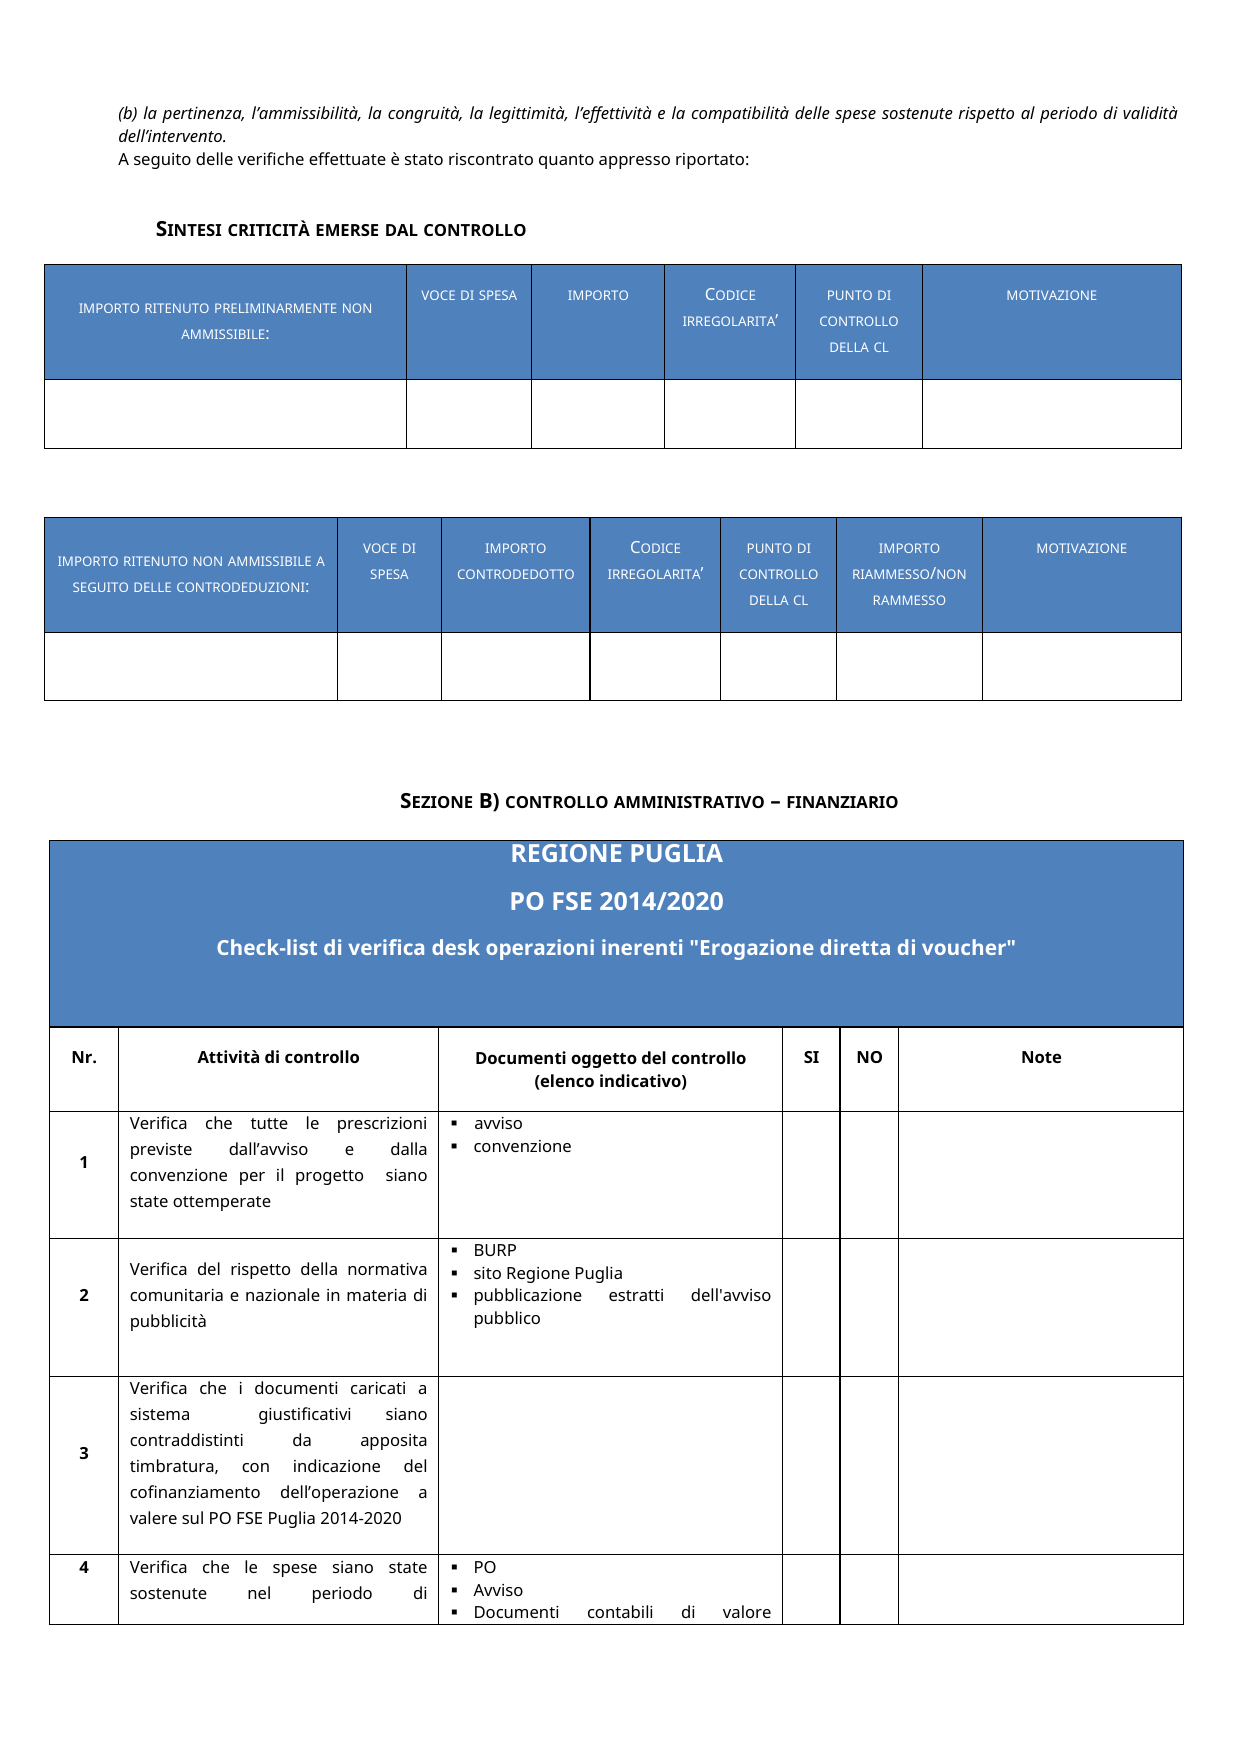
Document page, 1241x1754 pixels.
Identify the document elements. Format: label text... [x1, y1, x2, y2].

table_cell 1 [50, 1112, 118, 1237]
table_cell 4 [50, 1555, 118, 1623]
table_cell Attività di controllo [119, 1028, 438, 1111]
table_cell [665, 380, 795, 448]
table_cell [45, 380, 406, 448]
text Sintesi criticità emerse dal controllo [156, 214, 1180, 242]
table_header importo riammesso/non rammesso [837, 518, 982, 632]
table_header Codice irregolarita’ [665, 265, 795, 379]
table_cell Note [899, 1028, 1183, 1111]
table_cell [783, 1377, 839, 1554]
table_header motivazione [923, 265, 1181, 379]
table_cell avviso convenzione [439, 1112, 782, 1237]
table_header voce di spesa [338, 518, 441, 632]
table_cell [899, 1377, 1183, 1554]
table_cell [783, 1112, 839, 1237]
table_cell [721, 633, 836, 700]
table_cell NO [841, 1028, 898, 1111]
table_cell [841, 1555, 898, 1623]
table_header importo ritenuto non ammissibile a seguito delle controdeduzioni: [45, 518, 337, 632]
table_header importo controdedotto [442, 518, 589, 632]
table_cell [983, 633, 1181, 700]
table_cell [841, 1377, 898, 1554]
table_cell Verifica che tutte le prescrizioni previste dall’avviso e dalla convenzione per il progetto siano state ottemperate [119, 1112, 438, 1237]
table_cell BURP sito Regione Puglia pubblicazione estratti dell'avviso pubblico [439, 1239, 782, 1376]
table_header voce di spesa [407, 265, 531, 379]
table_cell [119, 1555, 438, 1623]
table_cell [923, 380, 1181, 448]
table_header importo ritenuto preliminarmente non ammissibile: [45, 265, 406, 379]
table_cell [439, 1377, 782, 1554]
table_cell [837, 633, 982, 700]
table_header motivazione [983, 518, 1181, 632]
table_cell Nr. [50, 1028, 118, 1111]
text Sezione B) controllo amministrativo – finanziario [118, 786, 1180, 815]
table_cell [45, 633, 337, 700]
table_cell [591, 633, 720, 700]
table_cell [439, 1555, 782, 1623]
table_cell [899, 1555, 1183, 1623]
table_cell Verifica che i documenti caricati a sistema giustificativi siano contraddistinti da apposita timbratura, con indicazione del cofinanziamento dell’operazione a valere sul PO FSE Puglia 2014-2020 [119, 1377, 438, 1554]
table_cell [532, 380, 664, 448]
table_header REGIONE PUGLIA PO FSE 2014/2020 Check-list di verifica desk operazioni inerenti "Erogazione diretta di voucher" [50, 841, 1183, 1026]
text A seguito delle verifiche effettuate è stato riscontrato quanto appresso riportato: [118, 147, 1180, 170]
table_header Codice irregolarita’ [591, 518, 720, 632]
table_cell [407, 380, 531, 448]
table_cell [899, 1112, 1183, 1237]
text (b) la pertinenza, l’ammissibilità, la congruità, la legittimità, l’effettività e la compatibilità delle spese sostenute rispetto al periodo di validità dell’intervento. [118, 102, 1180, 147]
table_cell [796, 380, 922, 448]
table_cell [899, 1239, 1183, 1376]
table_cell SI [783, 1028, 839, 1111]
table_cell [841, 1239, 898, 1376]
table_cell [338, 633, 441, 700]
table_cell [841, 1112, 898, 1237]
table_cell 3 [50, 1377, 118, 1554]
table_cell [783, 1555, 839, 1623]
table_cell Verifica del rispetto della normativa comunitaria e nazionale in materia di pubblicità [119, 1239, 438, 1376]
table_header importo [532, 265, 664, 379]
table_header punto di controllo della cl [721, 518, 836, 632]
table_cell [442, 633, 589, 700]
table_header punto di controllo della cl [796, 265, 922, 379]
table_cell 2 [50, 1239, 118, 1376]
table_cell Documenti oggetto del controllo (elenco indicativo) [439, 1028, 782, 1111]
table_cell [783, 1239, 839, 1376]
